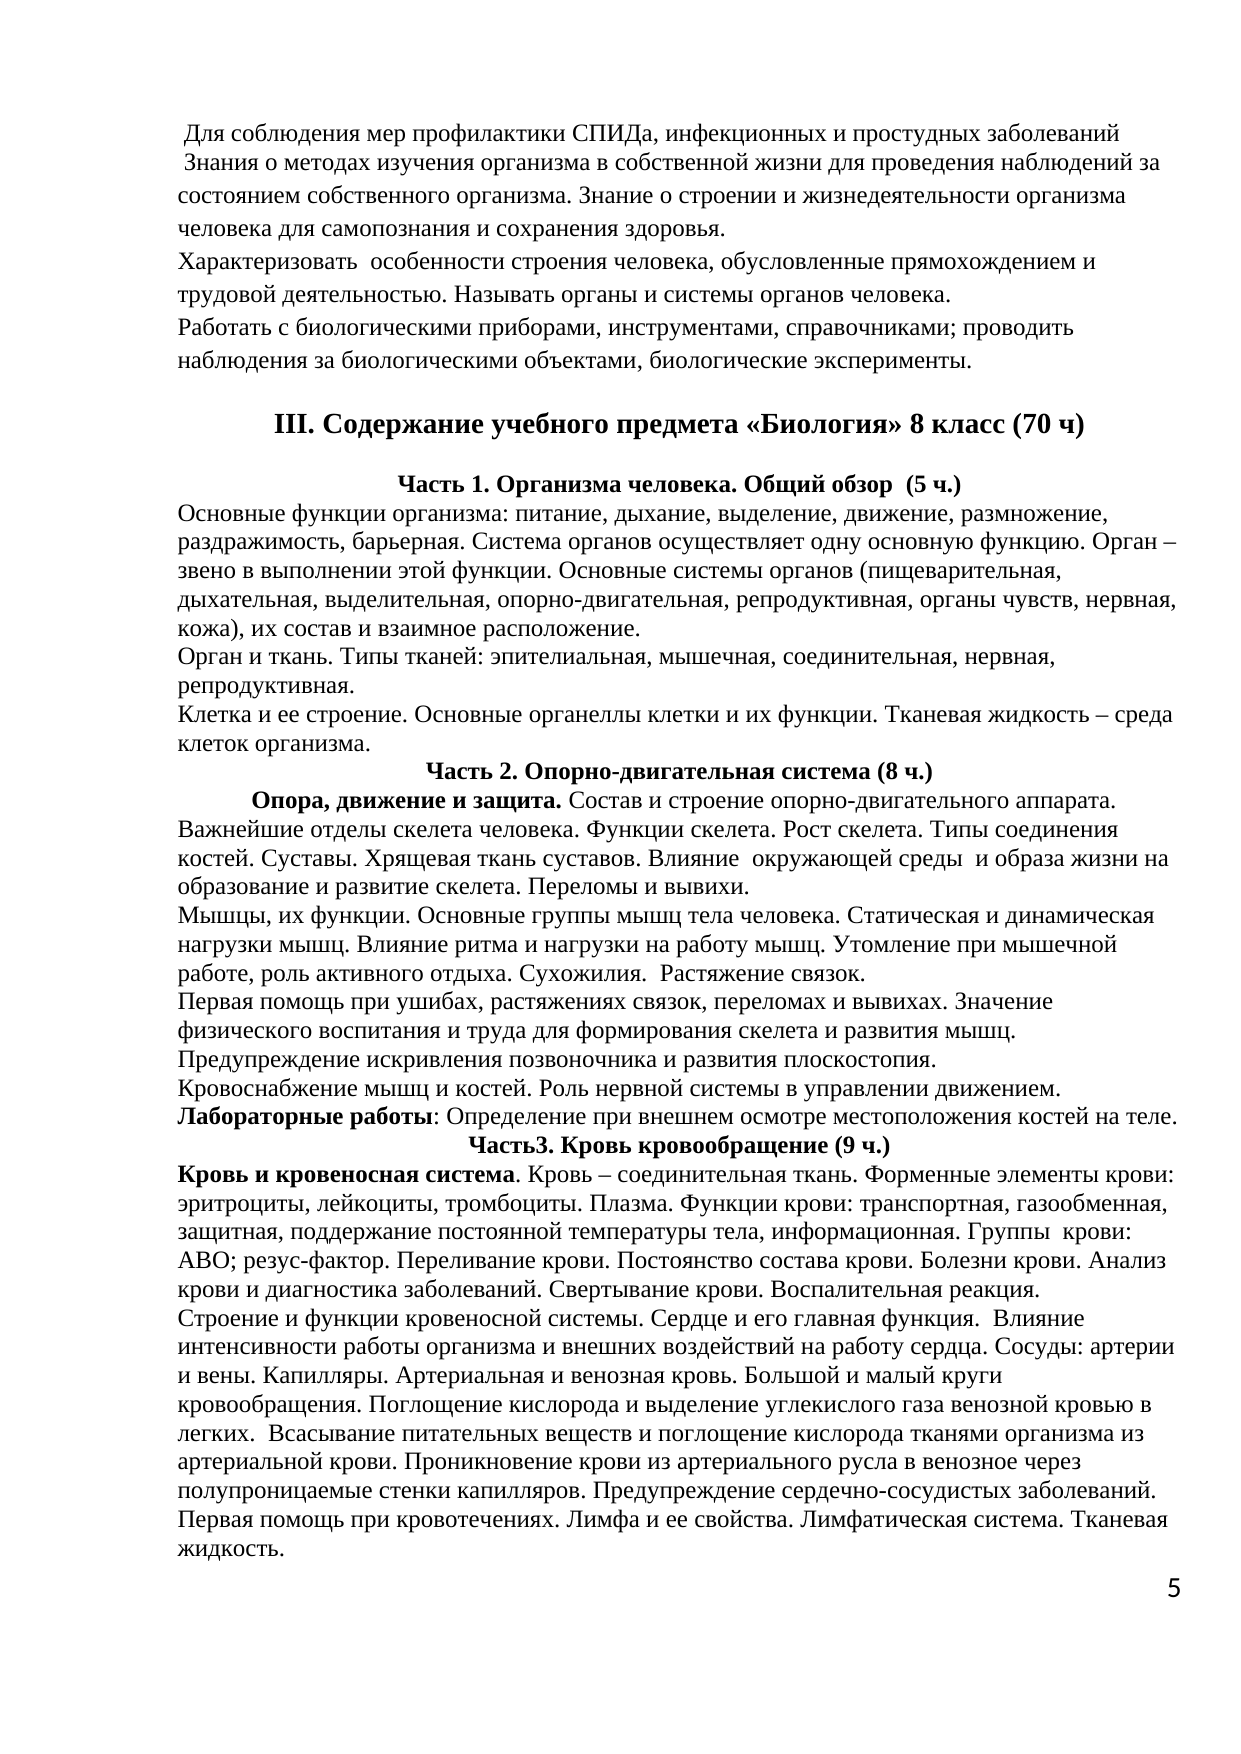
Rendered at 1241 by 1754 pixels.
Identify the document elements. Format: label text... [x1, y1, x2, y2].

text Орган и ткань. Типы тканей: эпителиальная, мышечная, соединительная, нервная, репродуктивная. [177, 641, 1181, 699]
text Опора, движение и защита. Состав и строение опорно-двигательного аппарата. Важнейшие отделы скелета человека. Функции скелета. Рост скелета. Типы соединения костей. Суставы. Хрящевая ткань суставов. Влияние окружающей среды и образа жизни на образование и развитие скелета. Переломы и вывихи. [177, 785, 1181, 900]
text Для соблюдения мер профилактики СПИДа, инфекционных и простудных заболеваний [177, 118, 1181, 147]
text Мышцы, их функции. Основные группы мышц тела человека. Статическая и динамическая нагрузки мышц. Влияние ритма и нагрузки на работу мышц. Утомление при мышечной работе, роль активного отдыха. Сухожилия. Растяжение связок. [177, 900, 1181, 986]
text Характеризовать особенности строения человека, обусловленные прямохождением и трудовой деятельностью. Называть органы и системы органов человека. [177, 246, 1181, 307]
text Часть3. Кровь кровообращение (9 ч.) [177, 1130, 1181, 1159]
text Кровоснабжение мышц и костей. Роль нервной системы в управлении движением. [177, 1073, 1181, 1101]
text Клетка и ее строение. Основные органеллы клетки и их функции. Тканевая жидкость – среда клеток организма. [177, 699, 1181, 756]
text Основные функции организма: питание, дыхание, выделение, движение, размножение, раздражимость, барьерная. Система органов осуществляет одну основную функцию. Орган – звено в выполнении этой функции. Основные системы органов (пищеварительная, дыхательная, выделительная, опорно-двигательная, репродуктивная, органы чувств, нервная, кожа), их состав и взаимное расположение. [177, 498, 1181, 641]
text Строение и функции кровеносной системы. Сердце и его главная функция. Влияние интенсивности работы организма и внешних воздействий на работу сердца. Сосуды: артерии и вены. Капилляры. Артериальная и венозная кровь. Большой и малый круги кровообращения. Поглощение кислорода и выделение углекислого газа венозной кровью в легких. Всасывание питательных веществ и поглощение кислорода тканями организма из артериальной крови. Проникновение крови из артериального русла в венозное через полупроницаемые стенки капилляров. Предупреждение сердечно-сосудистых заболеваний. Первая помощь при кровотечениях. Лимфа и ее свойства. Лимфатическая система. Тканевая жидкость. [177, 1303, 1181, 1561]
text Работать с биологическими приборами, инструментами, справочниками; проводить наблюдения за биологическими объектами, биологические эксперименты. [177, 312, 1181, 373]
text Первая помощь при ушибах, растяжениях связок, переломах и вывихах. Значение физического воспитания и труда для формирования скелета и развития мышц. Предупреждение искривления позвоночника и развития плоскостопия. [177, 986, 1181, 1073]
text Часть 2. Опорно-двигательная система (8 ч.) [177, 756, 1181, 785]
text III. Содержание учебного предмета «Биология» 8 класс (70 ч) [177, 407, 1181, 440]
text Знания о методах изучения организма в собственной жизни для проведения наблюдений за состоянием собственного организма. Знание о строении и жизнедеятельности организма человека для самопознания и сохранения здоровья. [177, 147, 1181, 241]
text Часть 1. Организма человека. Общий обзор (5 ч.) [177, 469, 1181, 498]
text Кровь и кровеносная система. Кровь – соединительная ткань. Форменные элементы крови: эритроциты, лейкоциты, тромбоциты. Плазма. Функции крови: транспортная, газообменная, защитная, поддержание постоянной температуры тела, информационная. Группы крови: АВО; резус-фактор. Переливание крови. Постоянство состава крови. Болезни крови. Анализ крови и диагностика заболеваний. Свертывание крови. Воспалительная реакция. [177, 1159, 1181, 1303]
text Лабораторные работы: Определение при внешнем осмотре местоположения костей на теле. [177, 1101, 1181, 1130]
